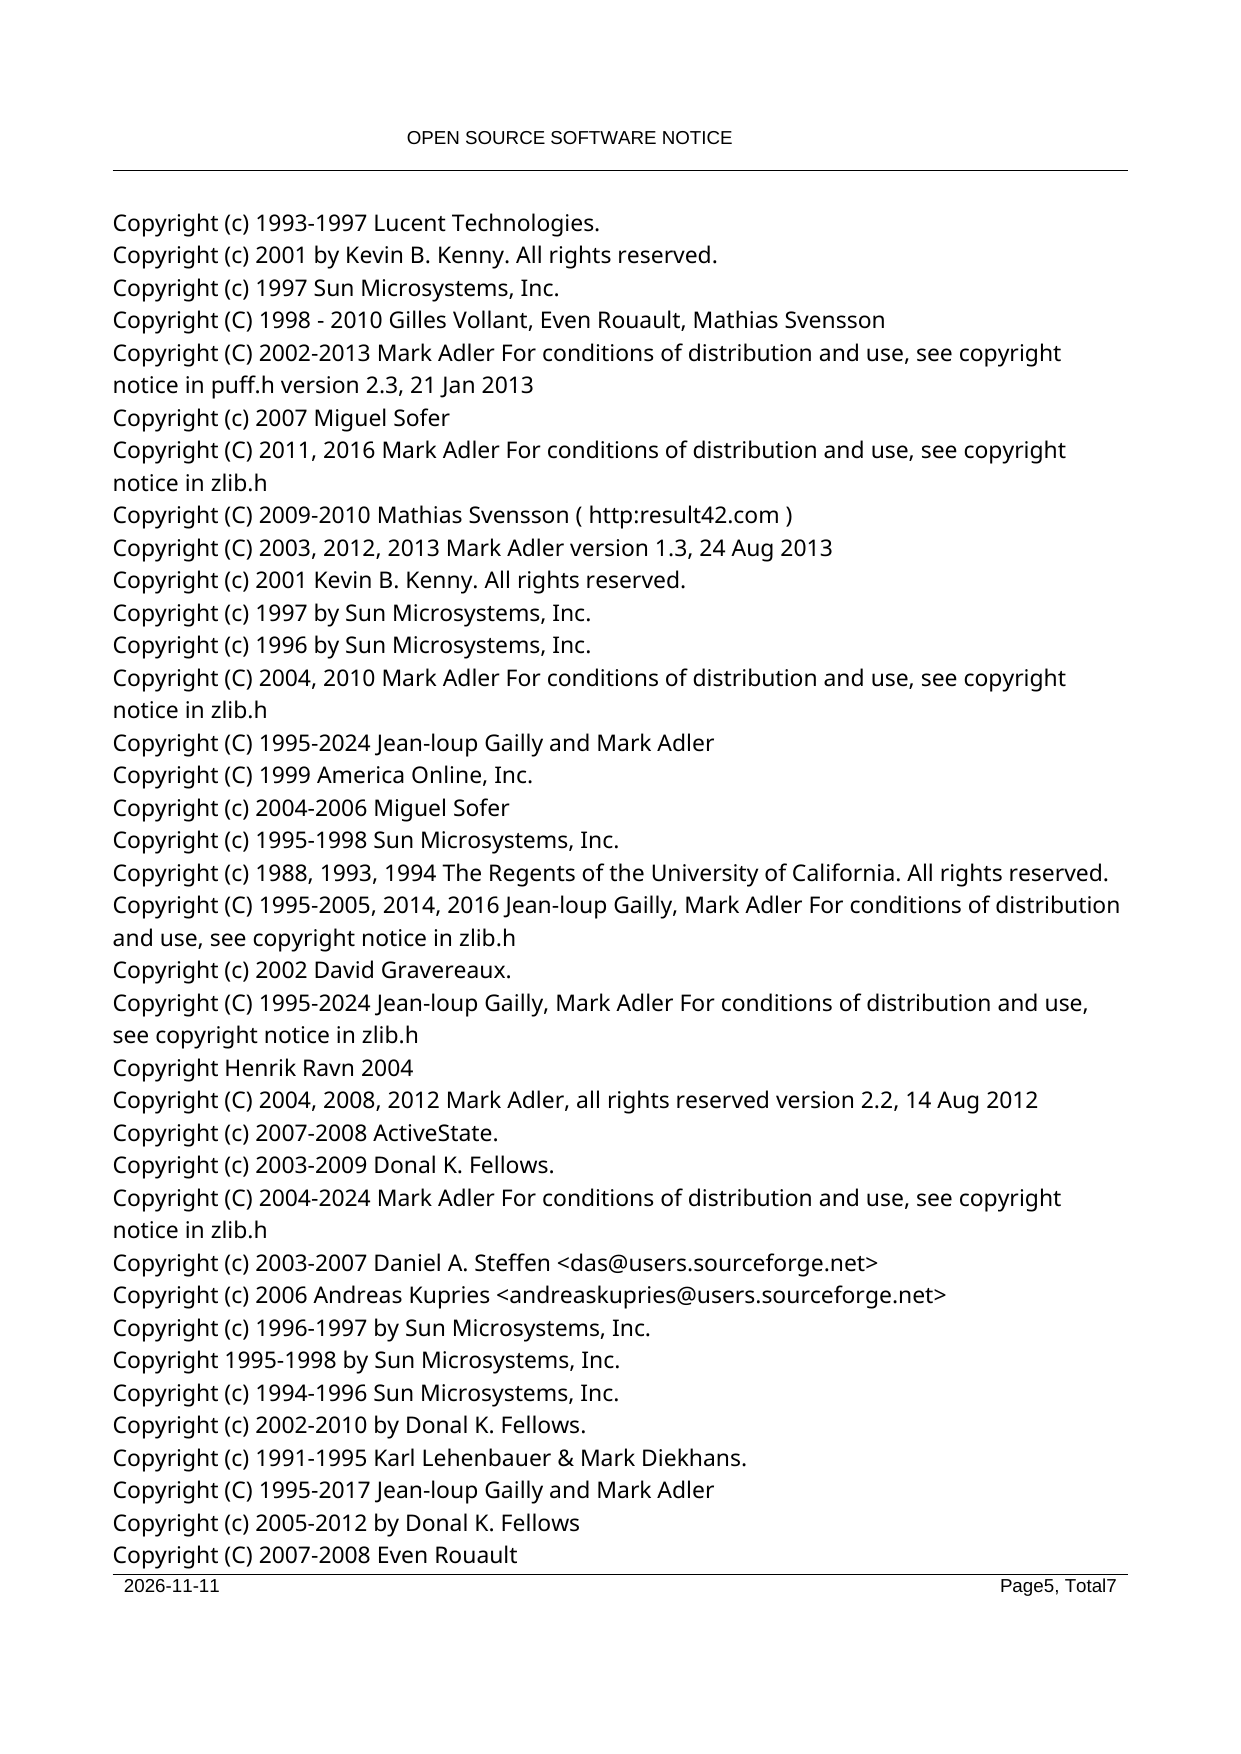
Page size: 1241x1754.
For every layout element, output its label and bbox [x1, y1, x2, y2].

text [112, 206, 1128, 1571]
